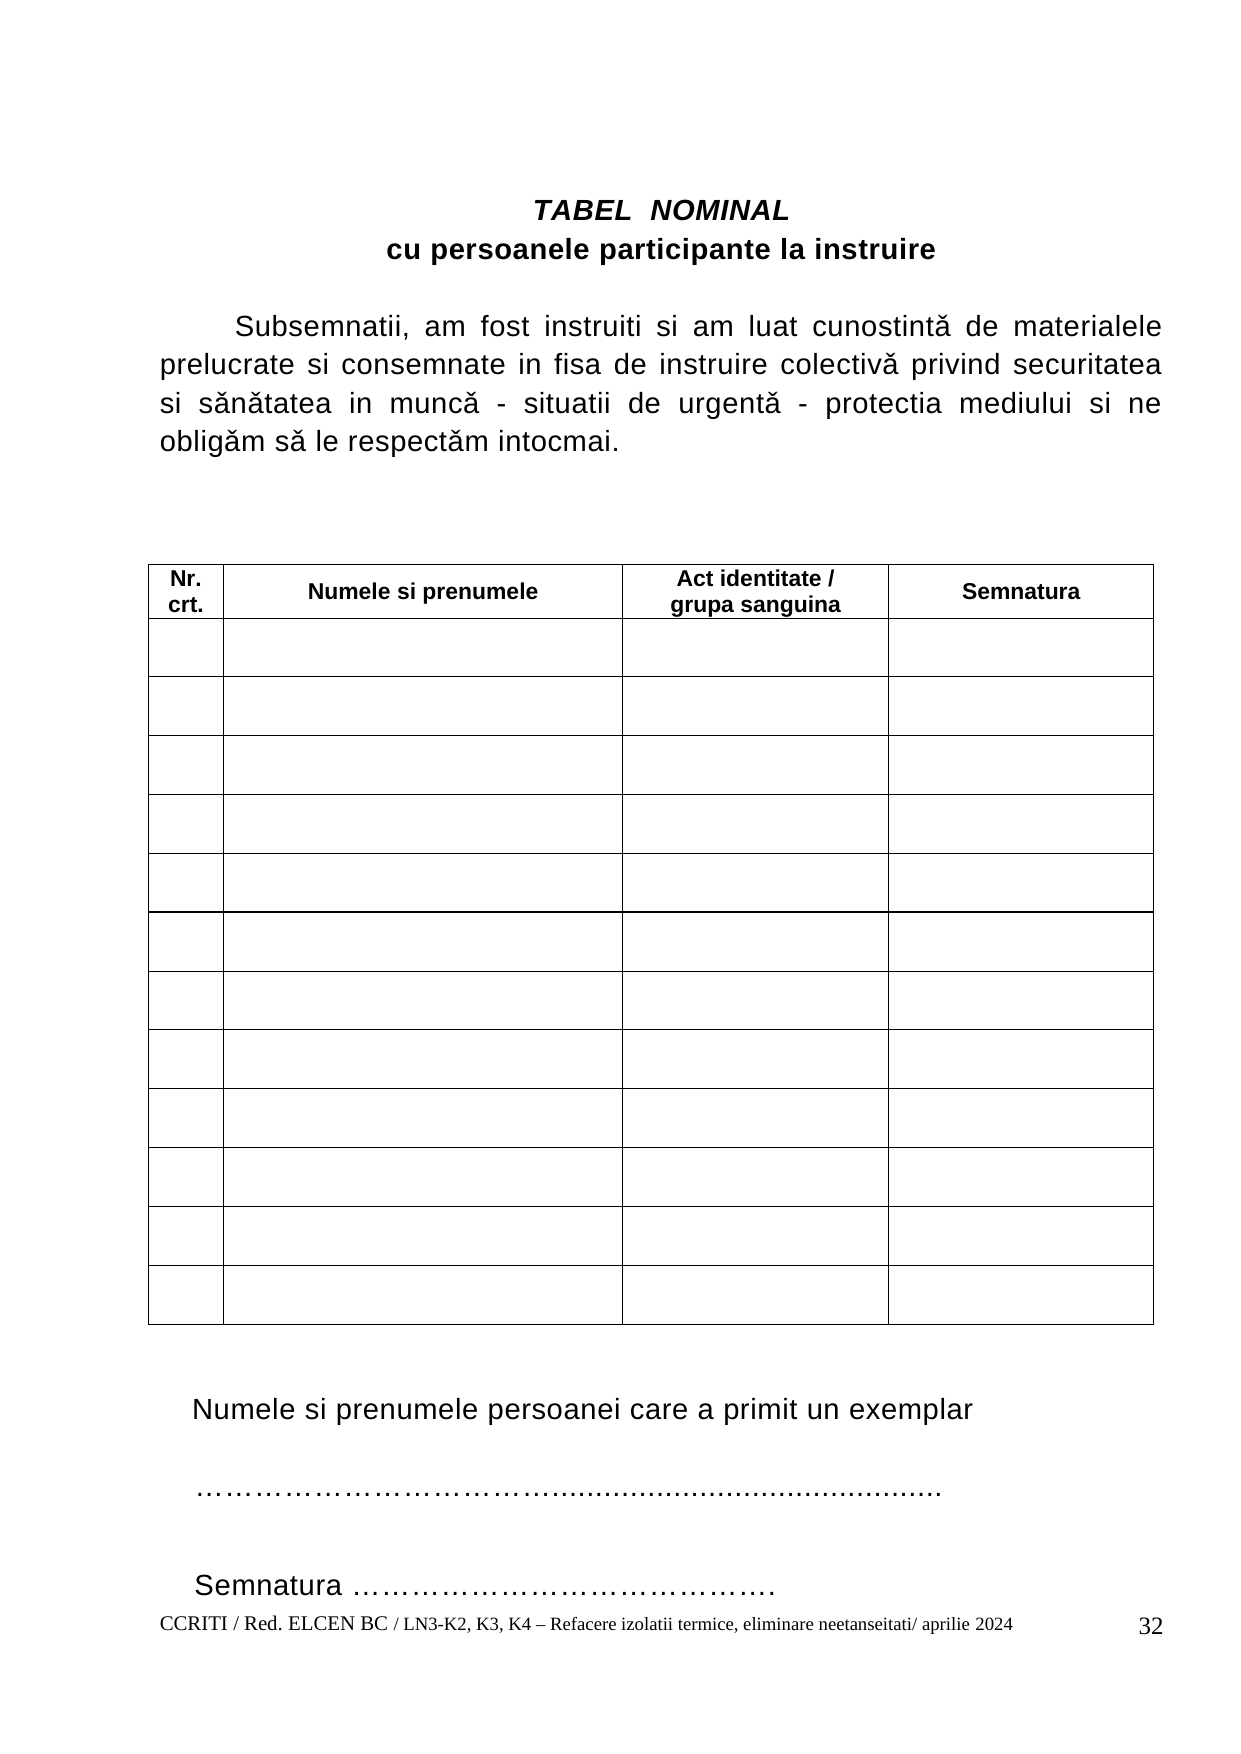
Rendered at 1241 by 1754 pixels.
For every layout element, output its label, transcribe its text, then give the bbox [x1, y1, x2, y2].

table_cell [149, 1207, 223, 1264]
table_header Semnatura [889, 565, 1153, 617]
table_cell [623, 1207, 888, 1264]
table_cell [224, 1207, 622, 1264]
table_cell [889, 736, 1153, 794]
table_cell [224, 619, 622, 676]
table_cell [889, 1089, 1153, 1147]
table_cell [889, 1030, 1153, 1088]
table_cell [149, 1030, 223, 1088]
table_cell [224, 1148, 622, 1206]
table_cell [623, 677, 888, 735]
table_cell [149, 1148, 223, 1206]
table_header Nr. crt. [149, 565, 223, 617]
table_cell [224, 736, 622, 794]
table_header Numele si prenumele [224, 565, 622, 617]
table_cell [623, 795, 888, 853]
table_cell [149, 619, 223, 676]
table_cell [224, 677, 622, 735]
table_cell [889, 1266, 1153, 1324]
table_cell [623, 736, 888, 794]
table_cell [623, 619, 888, 676]
table_cell [149, 736, 223, 794]
table_cell [889, 677, 1153, 735]
table_cell [224, 795, 622, 853]
table_cell [224, 854, 622, 911]
table_cell [224, 972, 622, 1029]
table_cell [224, 913, 622, 971]
table_cell [149, 913, 223, 971]
table_cell [623, 854, 888, 911]
table_cell [149, 1266, 223, 1324]
table_cell [623, 972, 888, 1029]
table_cell [149, 972, 223, 1029]
table_cell [889, 795, 1153, 853]
table_cell [889, 854, 1153, 911]
text Subsemnatii, am fost instruiti si am luat cunostintǎ de materialele prelucrate si consemnate in fisa de instruire colectivǎ privind securitatea si sǎnǎtatea in muncǎ - situatii de urgentǎ - protectia mediului si ne obligǎm sǎ le respectǎm intocmai. [159, 309, 1163, 458]
table_cell [224, 1266, 622, 1324]
table_cell [224, 1089, 622, 1147]
text Numele si prenumele persoanei care a primit un exemplar [159, 1392, 1163, 1425]
table_cell [623, 1148, 888, 1206]
table_cell [623, 1266, 888, 1324]
table_cell [889, 619, 1153, 676]
table_cell [889, 1148, 1153, 1206]
text cu persoanele participante la instruire [159, 232, 1163, 265]
table_cell [149, 854, 223, 911]
text ………………………………............................................. [159, 1469, 1163, 1502]
text TABEL NOMINAL [159, 193, 1163, 227]
table_cell [149, 1089, 223, 1147]
table_cell [623, 1089, 888, 1147]
text Semnatura ……………………………………. [159, 1568, 1163, 1601]
table_cell [623, 1030, 888, 1088]
table_cell [224, 1030, 622, 1088]
table_cell [623, 913, 888, 971]
table_cell [149, 795, 223, 853]
table_header Act identitate / grupa sanguina [623, 565, 888, 617]
table_cell [149, 677, 223, 735]
table_cell [889, 972, 1153, 1029]
table_cell [889, 1207, 1153, 1264]
table_cell [889, 913, 1153, 971]
